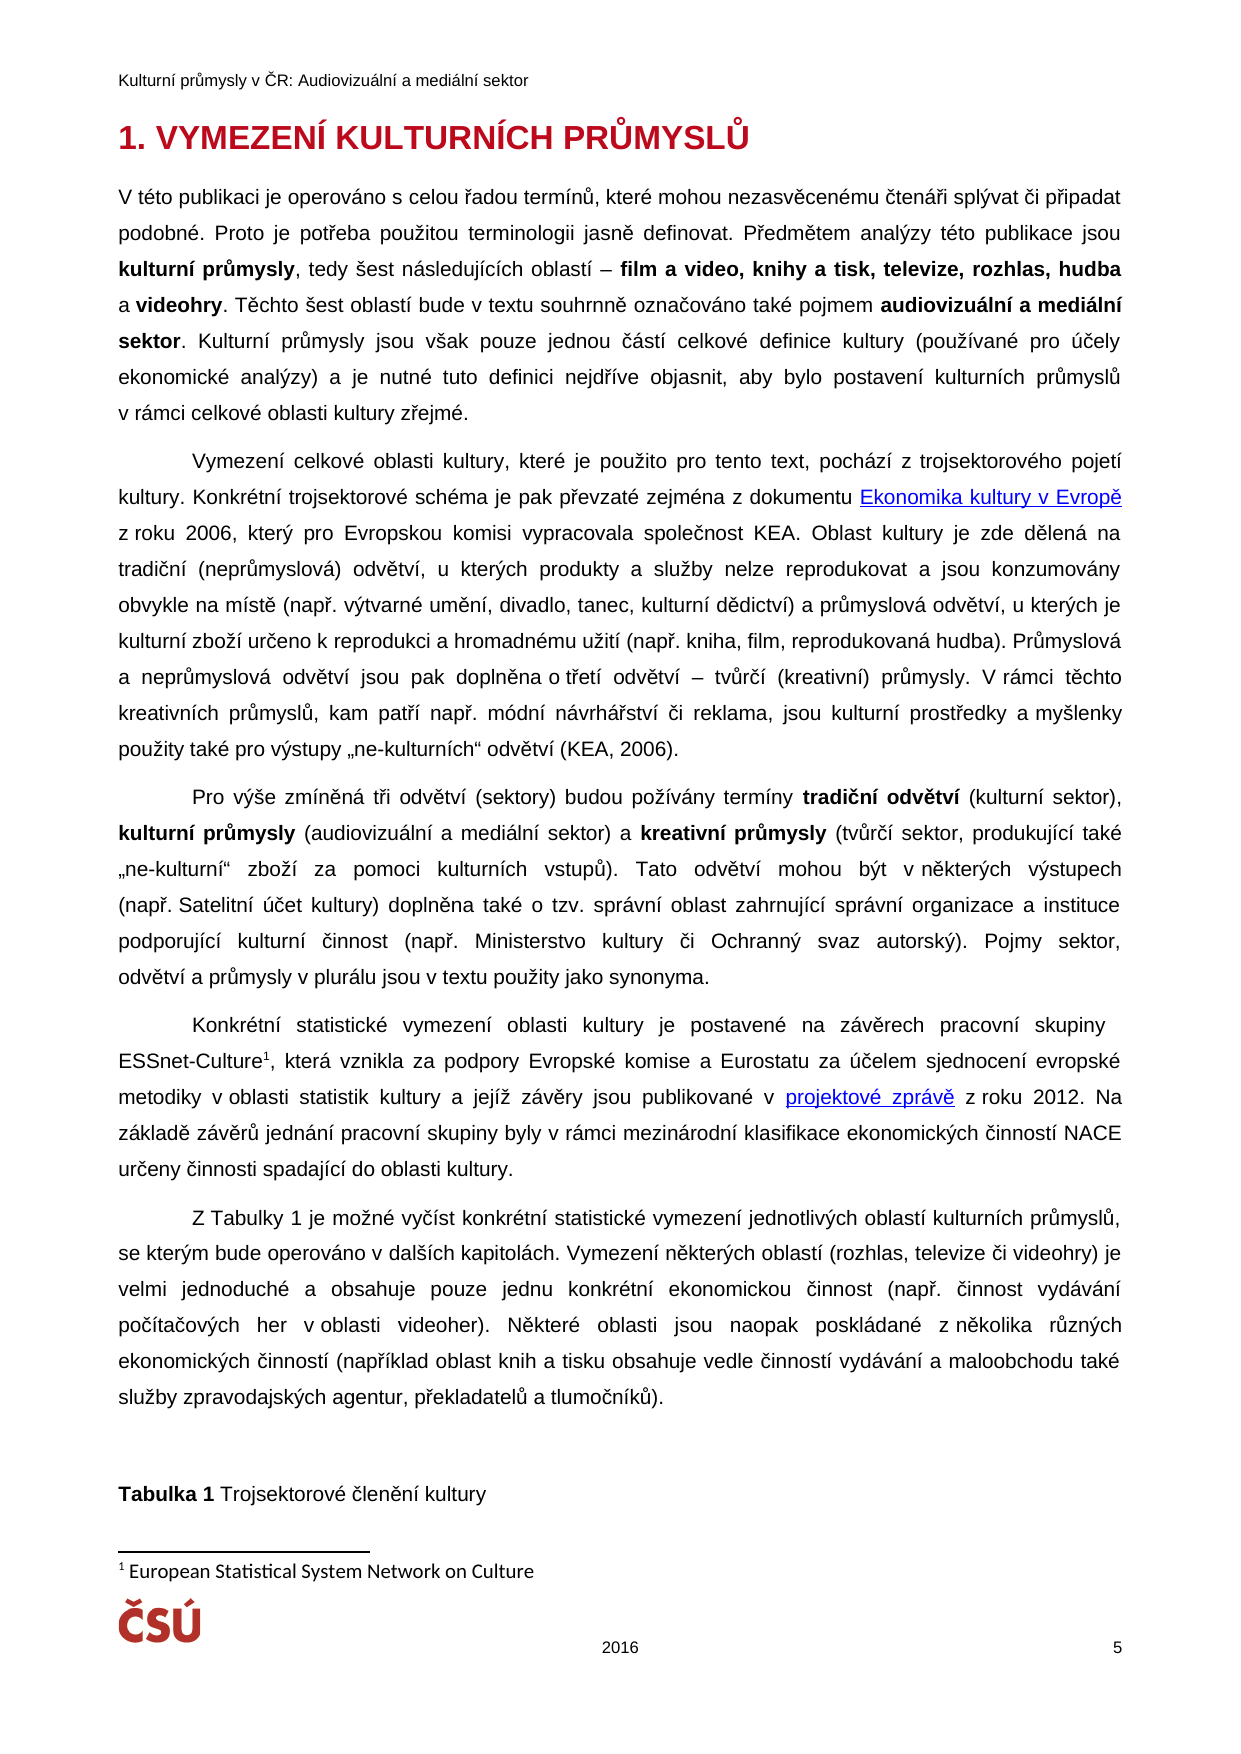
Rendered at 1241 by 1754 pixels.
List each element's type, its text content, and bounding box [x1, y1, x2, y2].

text Tabulka 1 Trojsektorové členění kultury [118, 1482, 1122, 1506]
text V této publikaci je operováno s celou řadou termínů, které mohou nezasvěcenému čtenáři splývat či připadat podobné. Proto je potřeba použitou terminologii jasně definovat. Předmětem analýzy této publikace jsou kulturní průmysly, tedy šest následujících oblastí – film a video, knihy a tisk, televize, rozhlas, hudba a videohry. Těchto šest oblastí bude v textu souhrnně označováno také pojmem audiovizuální a mediální sektor. Kulturní průmysly jsou však pouze jednou částí celkové definice kultury (používané pro účely ekonomické analýzy) a je nutné tuto definici nejdříve objasnit, aby bylo postavení kulturních průmyslů v rámci celkové oblasti kultury zřejmé. [118, 185, 1122, 424]
text Z Tabulky 1 je možné vyčíst konkrétní statistické vymezení jednotlivých oblastí kulturních průmyslů, se kterým bude operováno v dalších kapitolách. Vymezení některých oblastí (rozhlas, televize či videohry) je velmi jednoduché a obsahuje pouze jednu konkrétní ekonomickou činnost (např. činnost vydávání počítačových her v oblasti videoher). Některé oblasti jsou naopak poskládané z několika různých ekonomických činností (například oblast knih a tisku obsahuje vedle činností vydávání a maloobchodu také služby zpravodajských agentur, překladatelů a tlumočníků). [118, 1205, 1122, 1409]
picture [118, 1598, 200, 1643]
subtitle VYMEZENÍ KULTURNÍCH PRŮMYSLŮ [118, 118, 1122, 157]
text Vymezení celkové oblasti kultury, které je použito pro tento text, pochází z trojsektorového pojetí kultury. Konkrétní trojsektorové schéma je pak převzaté zejména z dokumentu Ekonomika kultury v Evropě z roku 2006, který pro Evropskou komisi vypracovala společnost KEA. Oblast kultury je zde dělená na tradiční (neprůmyslová) odvětví, u kterých produkty a služby nelze reprodukovat a jsou konzumovány obvykle na místě (např. výtvarné umění, divadlo, tanec, kulturní dědictví) a průmyslová odvětví, u kterých je kulturní zboží určeno k reprodukci a hromadnému užití (např. kniha, film, reprodukovaná hudba). Průmyslová a neprůmyslová odvětví jsou pak doplněna o třetí odvětví – tvůrčí (kreativní) průmysly. V rámci těchto kreativních průmyslů, kam patří např. módní návrhářství či reklama, jsou kulturní prostředky a myšlenky použity také pro výstupy „ne-kulturních“ odvětví (KEA, 2006). [118, 449, 1122, 761]
text Konkrétní statistické vymezení oblasti kultury je postavené na závěrech pracovní skupiny ESSnet-Culture, která vznikla za podpory Evropské komise a Eurostatu za účelem sjednocení evropské metodiky v oblasti statistik kultury a jejíž závěry jsou publikované v projektové zprávě z roku 2012. Na základě závěrů jednání pracovní skupiny byly v rámci mezinárodní klasifikace ekonomických činností NACE určeny činnosti spadající do oblasti kultury. [118, 1013, 1122, 1181]
text Pro výše zmíněná tři odvětví (sektory) budou požívány termíny tradiční odvětví (kulturní sektor), kulturní průmysly (audiovizuální a mediální sektor) a kreativní průmysly (tvůrčí sektor, produkující také „ne-kulturní“ zboží za pomoci kulturních vstupů). Tato odvětví mohou být v některých výstupech (např. Satelitní účet kultury) doplněna také o tzv. správní oblast zahrnující správní organizace a instituce podporující kulturní činnost (např. Ministerstvo kultury či Ochranný svaz autorský). Pojmy sektor, odvětví a průmysly v plurálu jsou v textu použity jako synonyma. [118, 785, 1122, 989]
